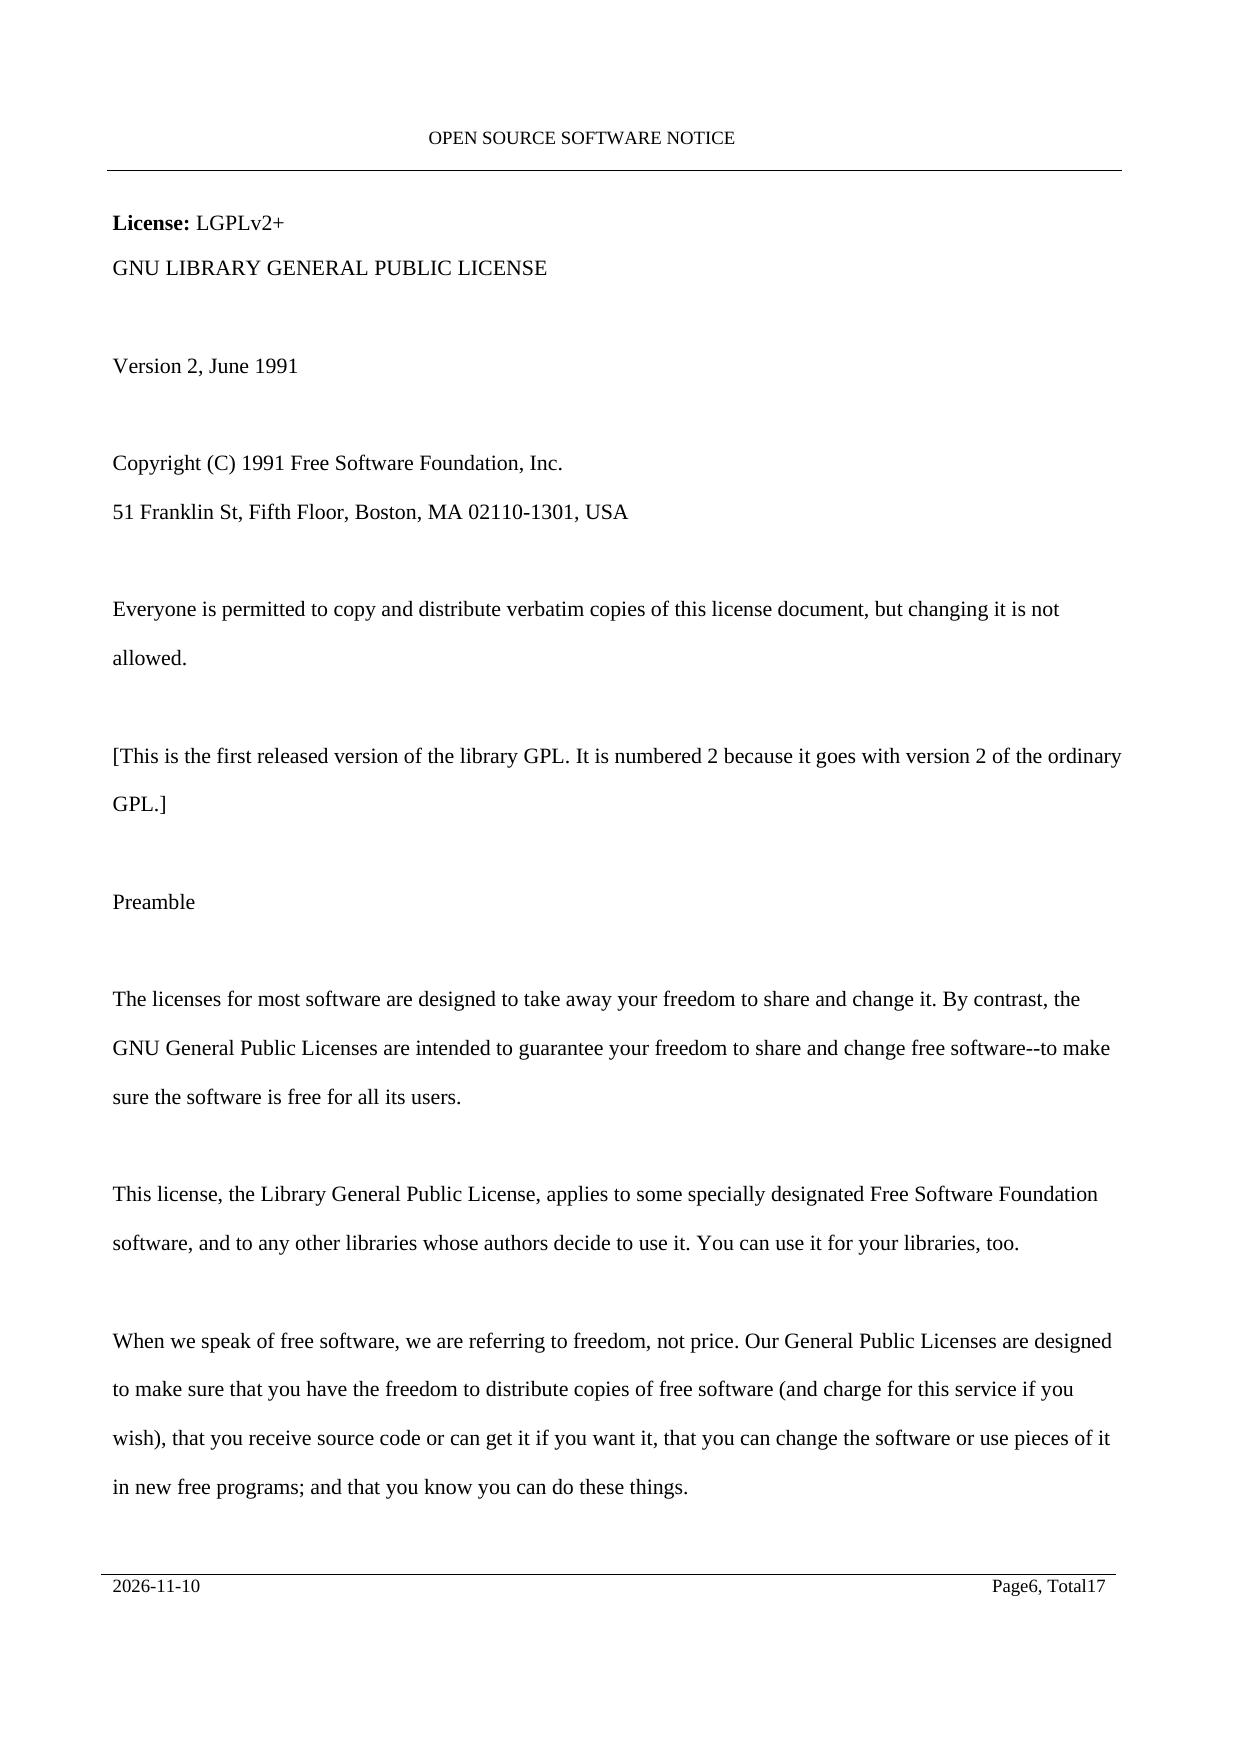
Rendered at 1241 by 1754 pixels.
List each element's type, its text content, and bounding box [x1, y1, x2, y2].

text License: LGPLv2+ [112, 206, 1128, 239]
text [112, 251, 1128, 1503]
